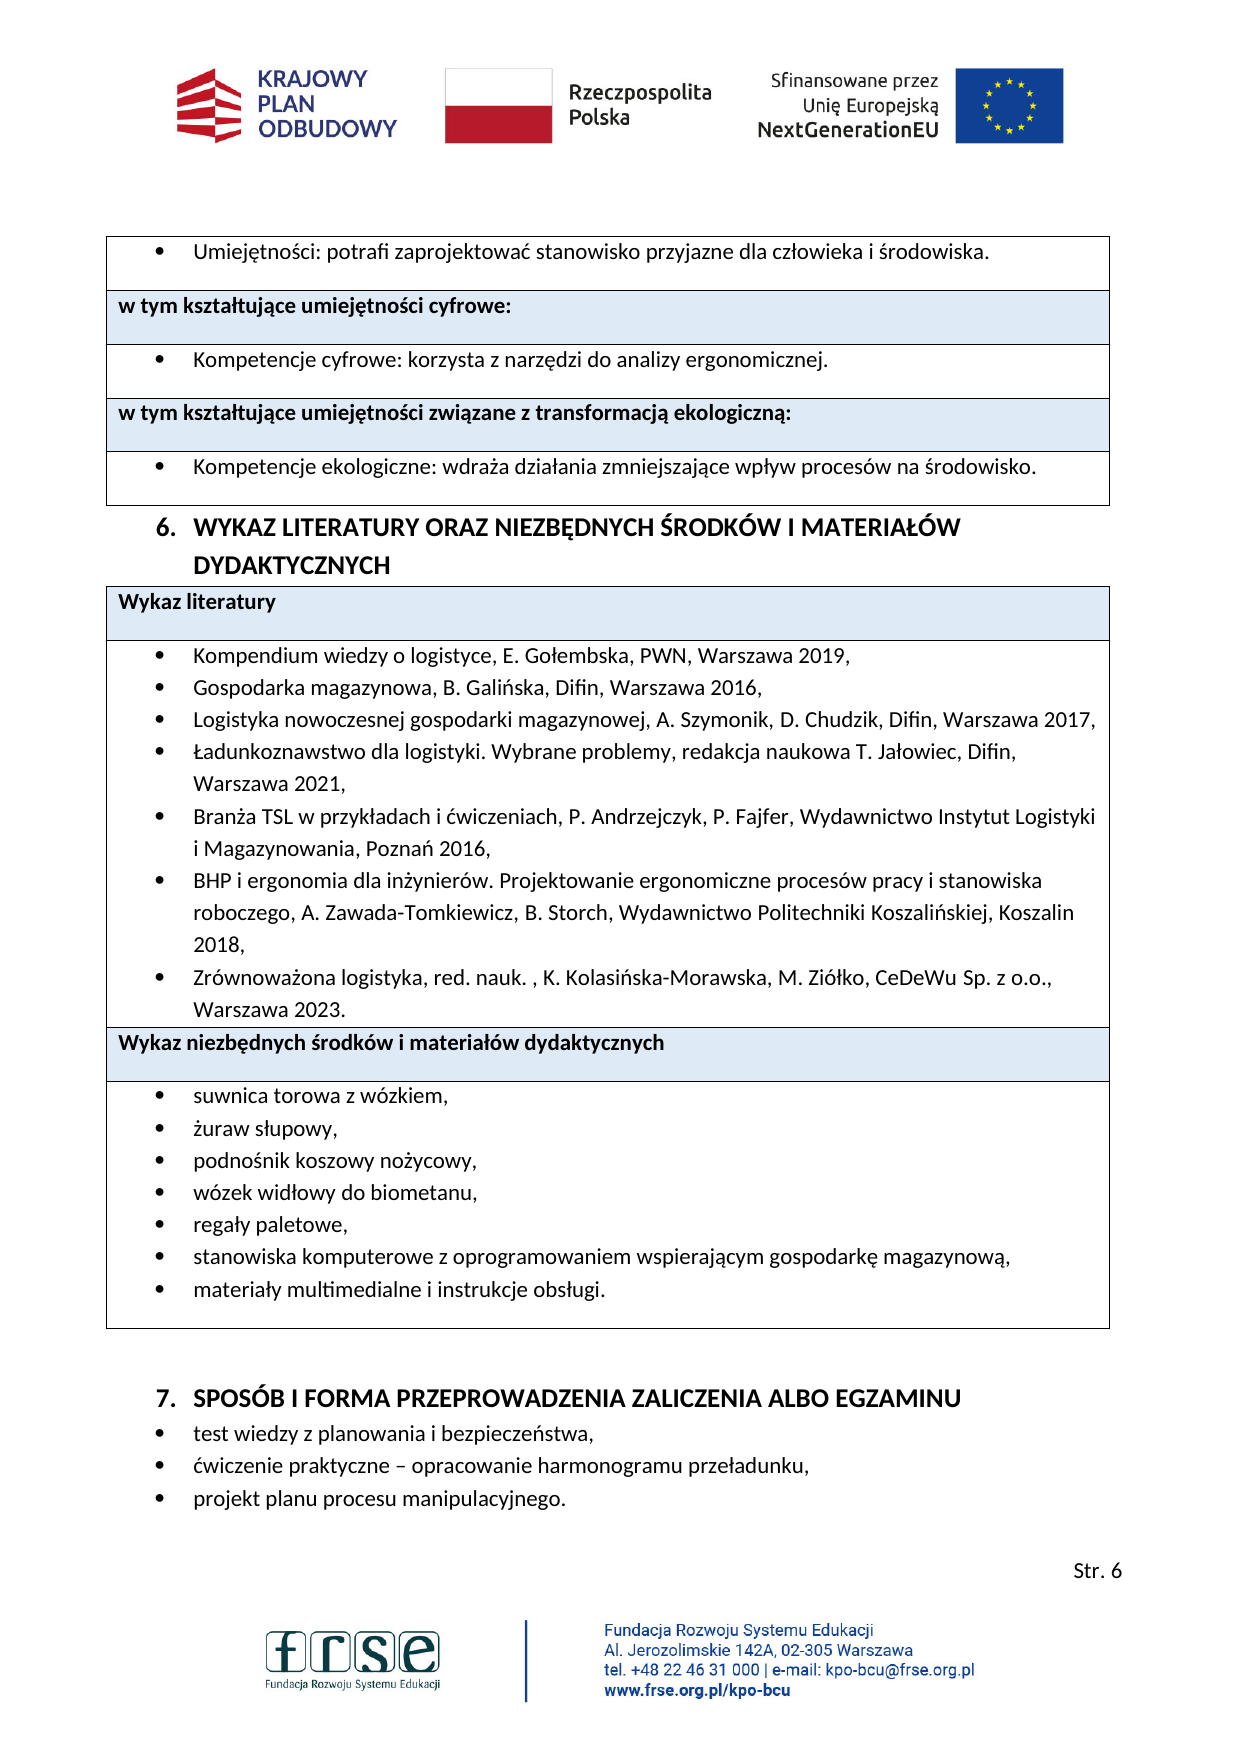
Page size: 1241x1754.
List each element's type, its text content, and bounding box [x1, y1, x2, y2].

table_cell w tym kształtujące umiejętności związane z transformacją ekologiczną: [107, 399, 1109, 451]
table_cell suwnica torowa z wózkiem, żuraw słupowy, podnośnik koszowy nożycowy, wózek widłowy do biometanu, regały paletowe, stanowiska komputerowe z oprogramowaniem wspierającym gospodarkę magazynową, materiały multimedialne i instrukcje obsługi. [107, 1082, 1109, 1327]
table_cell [107, 237, 1109, 290]
table_cell Kompetencje cyfrowe: korzysta z narzędzi do analizy ergonomicznej. [107, 345, 1109, 397]
subtitle WYKAZ LITERATURY ORAZ NIEZBĘDNYCH ŚRODKÓW I MATERIAŁÓW DYDAKTYCZNYCH [156, 510, 1122, 581]
table_cell w tym kształtujące umiejętności cyfrowe: [107, 291, 1109, 344]
list projekt planu procesu manipulacyjnego. [156, 1484, 1122, 1512]
table_cell Kompetencje ekologiczne: wdraża działania zmniejszające wpływ procesów na środowisko. [107, 452, 1109, 505]
list test wiedzy z planowania i bezpieczeństwa, [156, 1419, 1122, 1447]
picture [0, 0, 1240, 1754]
table_header Wykaz literatury [107, 587, 1109, 640]
list ćwiczenie praktyczne – opracowanie harmonogramu przeładunku, [156, 1452, 1122, 1479]
table_cell Wykaz niezbędnych środków i materiałów dydaktycznych [107, 1028, 1109, 1081]
subtitle SPOSÓB I FORMA PRZEPROWADZENIA ZALICZENIA ALBO EGZAMINU [156, 1381, 1122, 1414]
table_cell Kompendium wiedzy o logistyce, E. Gołembska, PWN, Warszawa 2019, Gospodarka magazynowa, B. Galińska, Difin, Warszawa 2016, Logistyka nowoczesnej gospodarki magazynowej, A. Szymonik, D. Chudzik, Difin, Warszawa 2017, Ładunkoznawstwo dla logistyki. Wybrane problemy, redakcja naukowa T. Jałowiec, Difin, Warszawa 2021, Branża TSL w przykładach i ćwiczeniach, P. Andrzejczyk, P. Fajfer, Wydawnictwo Instytut Logistyki i Magazynowania, Poznań 2016, BHP i ergonomia dla inżynierów. Projektowanie ergonomiczne procesów pracy i stanowiska roboczego, A. Zawada-Tomkiewicz, B. Storch, Wydawnictwo Politechniki Koszalińskiej, Koszalin 2018, Zrównoważona logistyka, red. nauk. , K. Kolasińska-Morawska, M. Ziółko, CeDeWu Sp. z o.o., Warszawa 2023. [107, 641, 1109, 1027]
